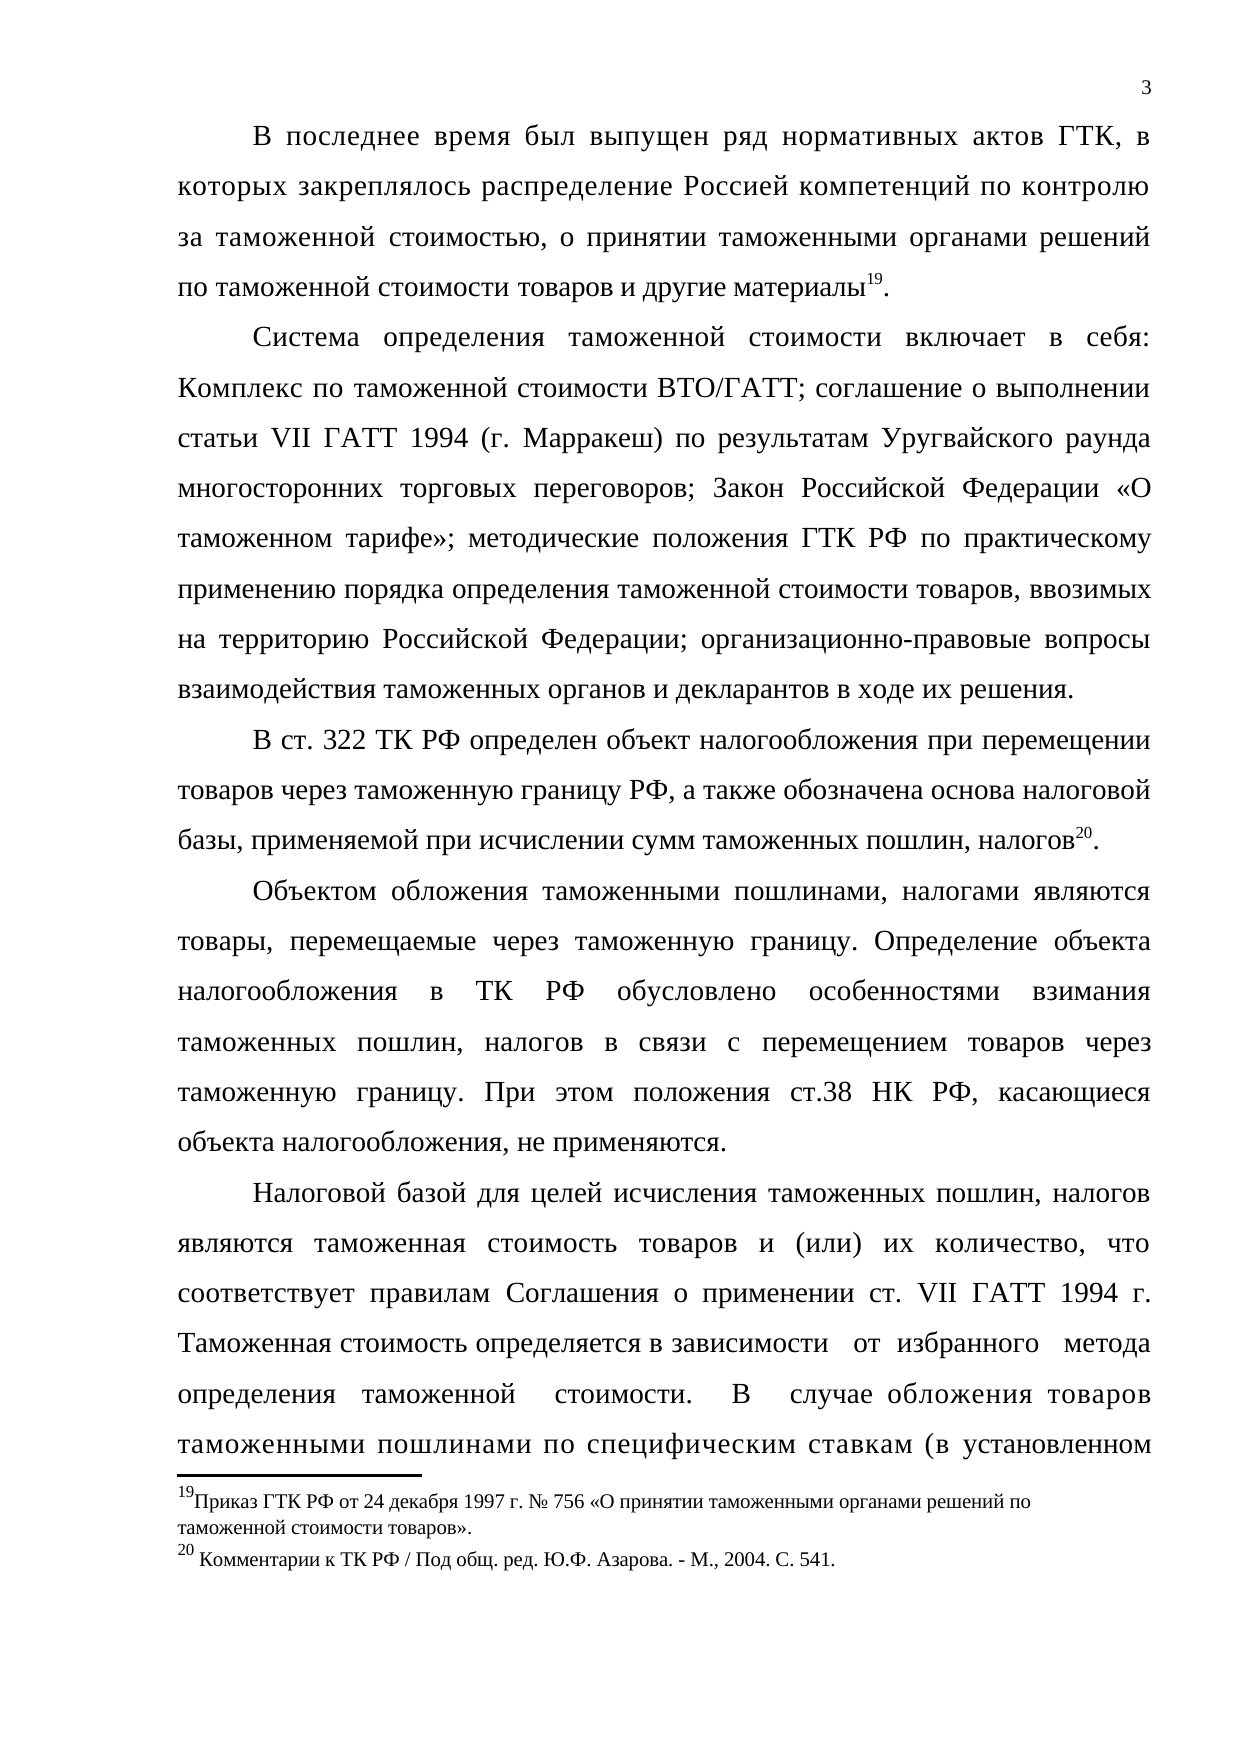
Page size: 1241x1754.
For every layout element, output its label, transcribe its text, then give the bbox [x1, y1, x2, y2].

text Объектом обложения таможенными пошлинами, налогами являются товары, перемещаемые через таможенную границу. Определение объекта налогообложения в ТК РФ обусловлено особенностями взимания таможенных пошлин, налогов в связи с перемещением товаров через таможенную границу. При этом положения ст.38 НК РФ, касающиеся объекта налогообложения, не применяются. [177, 873, 1152, 1158]
text Система определения таможенной стоимости включает в себя: Комплекс по таможенной стоимости ВТО/ГАТТ; соглашение о выполнении статьи VII ГАТТ 1994 (г. Марракеш) по результатам Уругвайского раунда многосторонних торговых переговоров; Закон Российской Федерации «О таможенном тарифе»; методические положения ГТК РФ по практическому применению порядка определения таможенной стоимости товаров, ввозимых на территорию Российской Федерации; организационно-правовые вопросы взаимодействия таможенных органов и декларантов в ходе их решения. [177, 319, 1152, 705]
text В ст. 322 ТК РФ определен объект налогообложения при перемещении товаров через таможенную границу РФ, а также обозначена основа налоговой базы, применяемой при исчислении сумм таможенных пошлин, налогов. [177, 722, 1152, 856]
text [177, 1175, 1152, 1460]
text В последнее время был выпущен ряд нормативных актов ГТК, в которых закреплялось распределение Россией компетенций по контролю за таможенной стоимостью, о принятии таможенными органами решений по таможенной стоимости товаров и другие материалы. [177, 118, 1152, 303]
